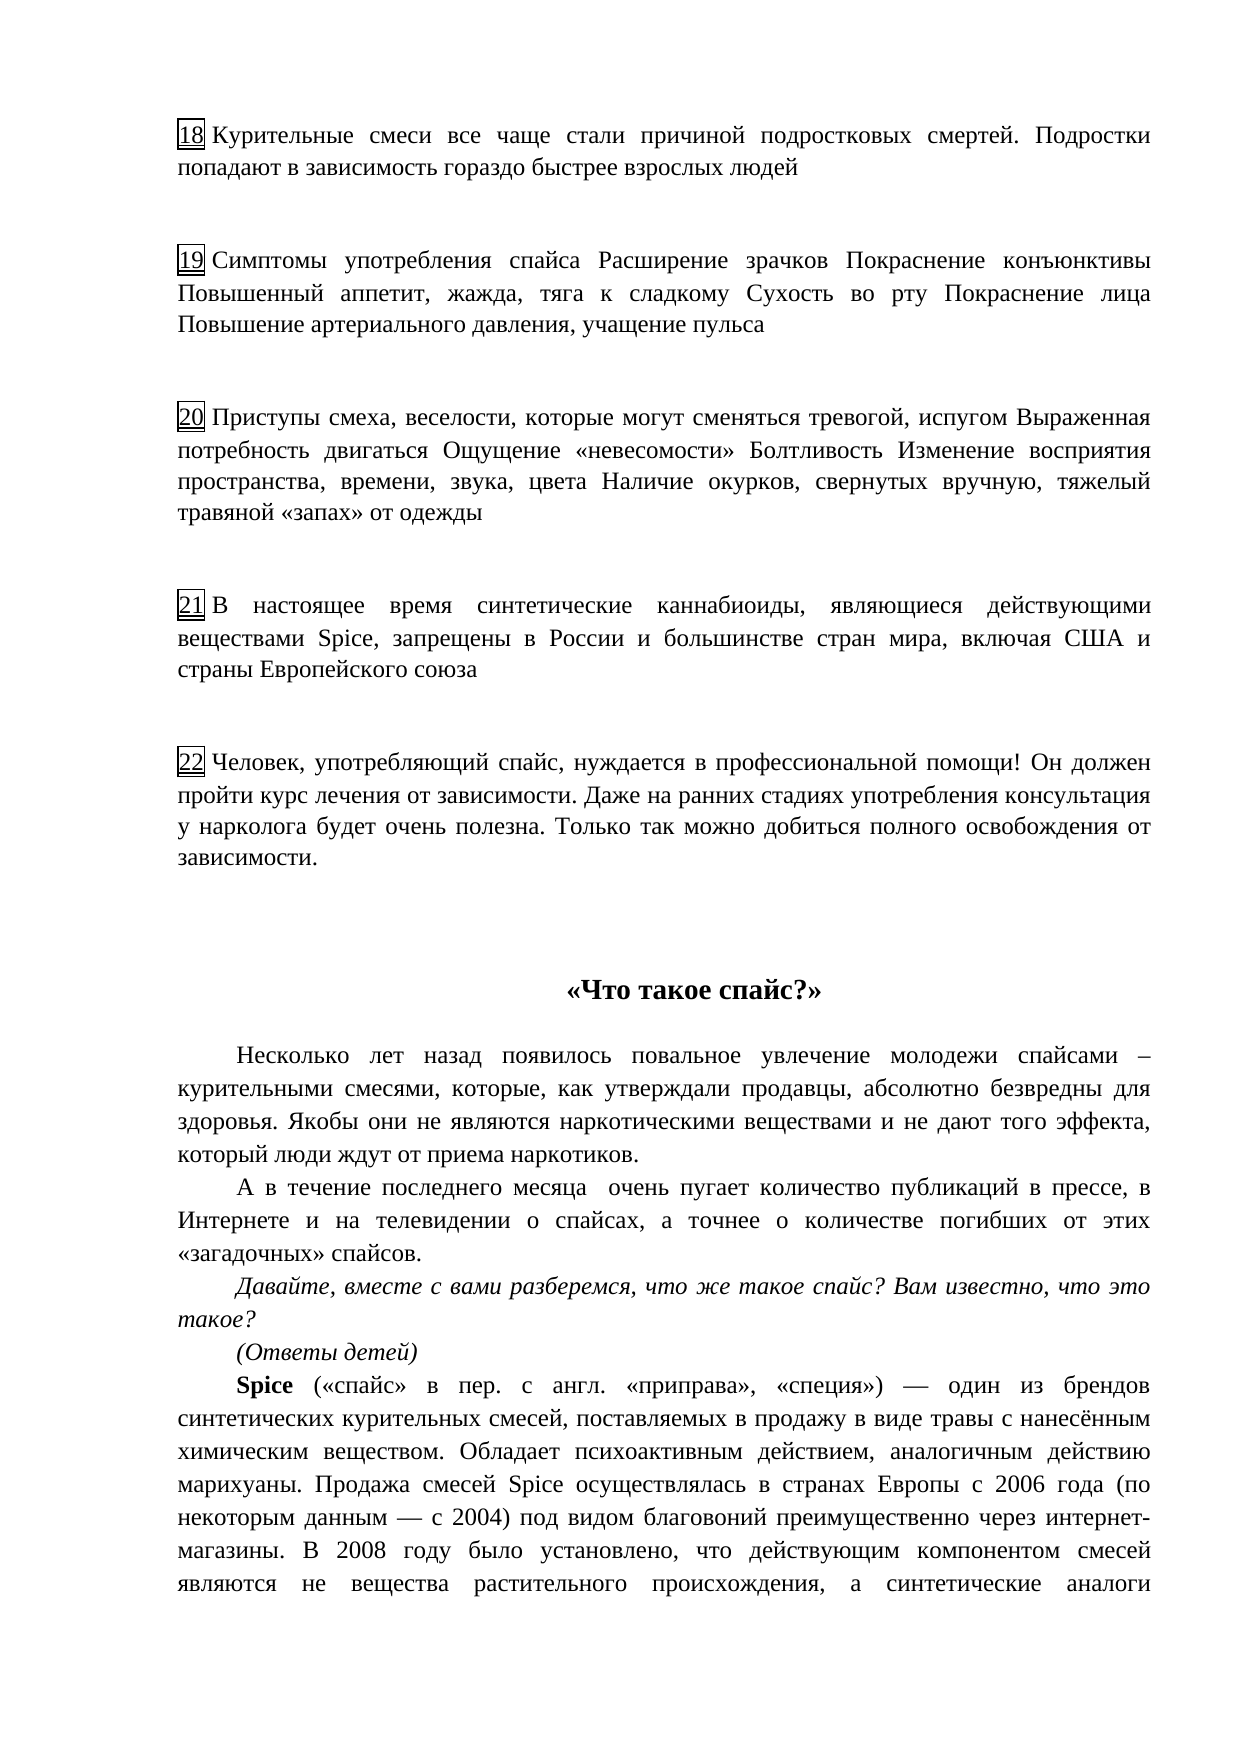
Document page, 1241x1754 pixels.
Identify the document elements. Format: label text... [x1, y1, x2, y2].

text 21 В настоящее время синтетические каннабиоиды, являющиеся действующими веществами Spice, запрещены в России и большинстве стран мира, включая США и страны Европейского союза [177, 589, 1152, 683]
text 22 Человек, употребляющий спайс, нуждается в профессиональной помощи! Он должен пройти курс лечения от зависимости. Даже на ранних стадиях употребления консультация у нарколога будет очень полезна. Только так можно добиться полного освобождения от зависимости. [177, 746, 1152, 871]
text (Ответы детей) [177, 1337, 1152, 1366]
text А в течение последнего месяца очень пугает количество публикаций в прессе, в Интернете и на телевидении о спайсах, а точнее о количестве погибших от этих «загадочных» спайсов. [177, 1172, 1152, 1267]
text Давайте, вместе с вами разберемся, что же такое спайс? Вам известно, что это такое? [177, 1271, 1152, 1333]
text 19 Симптомы употребления спайса Расширение зрачков Покраснение конъюнктивы Повышенный аппетит, жажда, тяга к сладкому Сухость во рту Покраснение лица Повышение артериального давления, учащение пульса [177, 244, 1152, 338]
text 18 Курительные смеси все чаще стали причиной подростковых смертей. Подростки попадают в зависимость гораздо быстрее взрослых людей [177, 118, 1152, 181]
text 20 Приступы смеха, веселости, которые могут сменяться тревогой, испугом Выраженная потребность двигаться Ощущение «невесомости» Болтливость Изменение восприятия пространства, времени, звука, цвета Наличие окурков, свернутых вручную, тяжелый травяной «запах» от одежды [177, 401, 1152, 526]
text «Что такое спайс?» [177, 972, 1152, 1006]
text Несколько лет назад появилось повальное увлечение молодежи спайсами – курительными смесями, которые, как утверждали продавцы, абсолютно безвредны для здоровья. Якобы они не являются наркотическими веществами и не дают того эффекта, который люди ждут от приема наркотиков. [177, 1040, 1152, 1168]
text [177, 1370, 1152, 1597]
